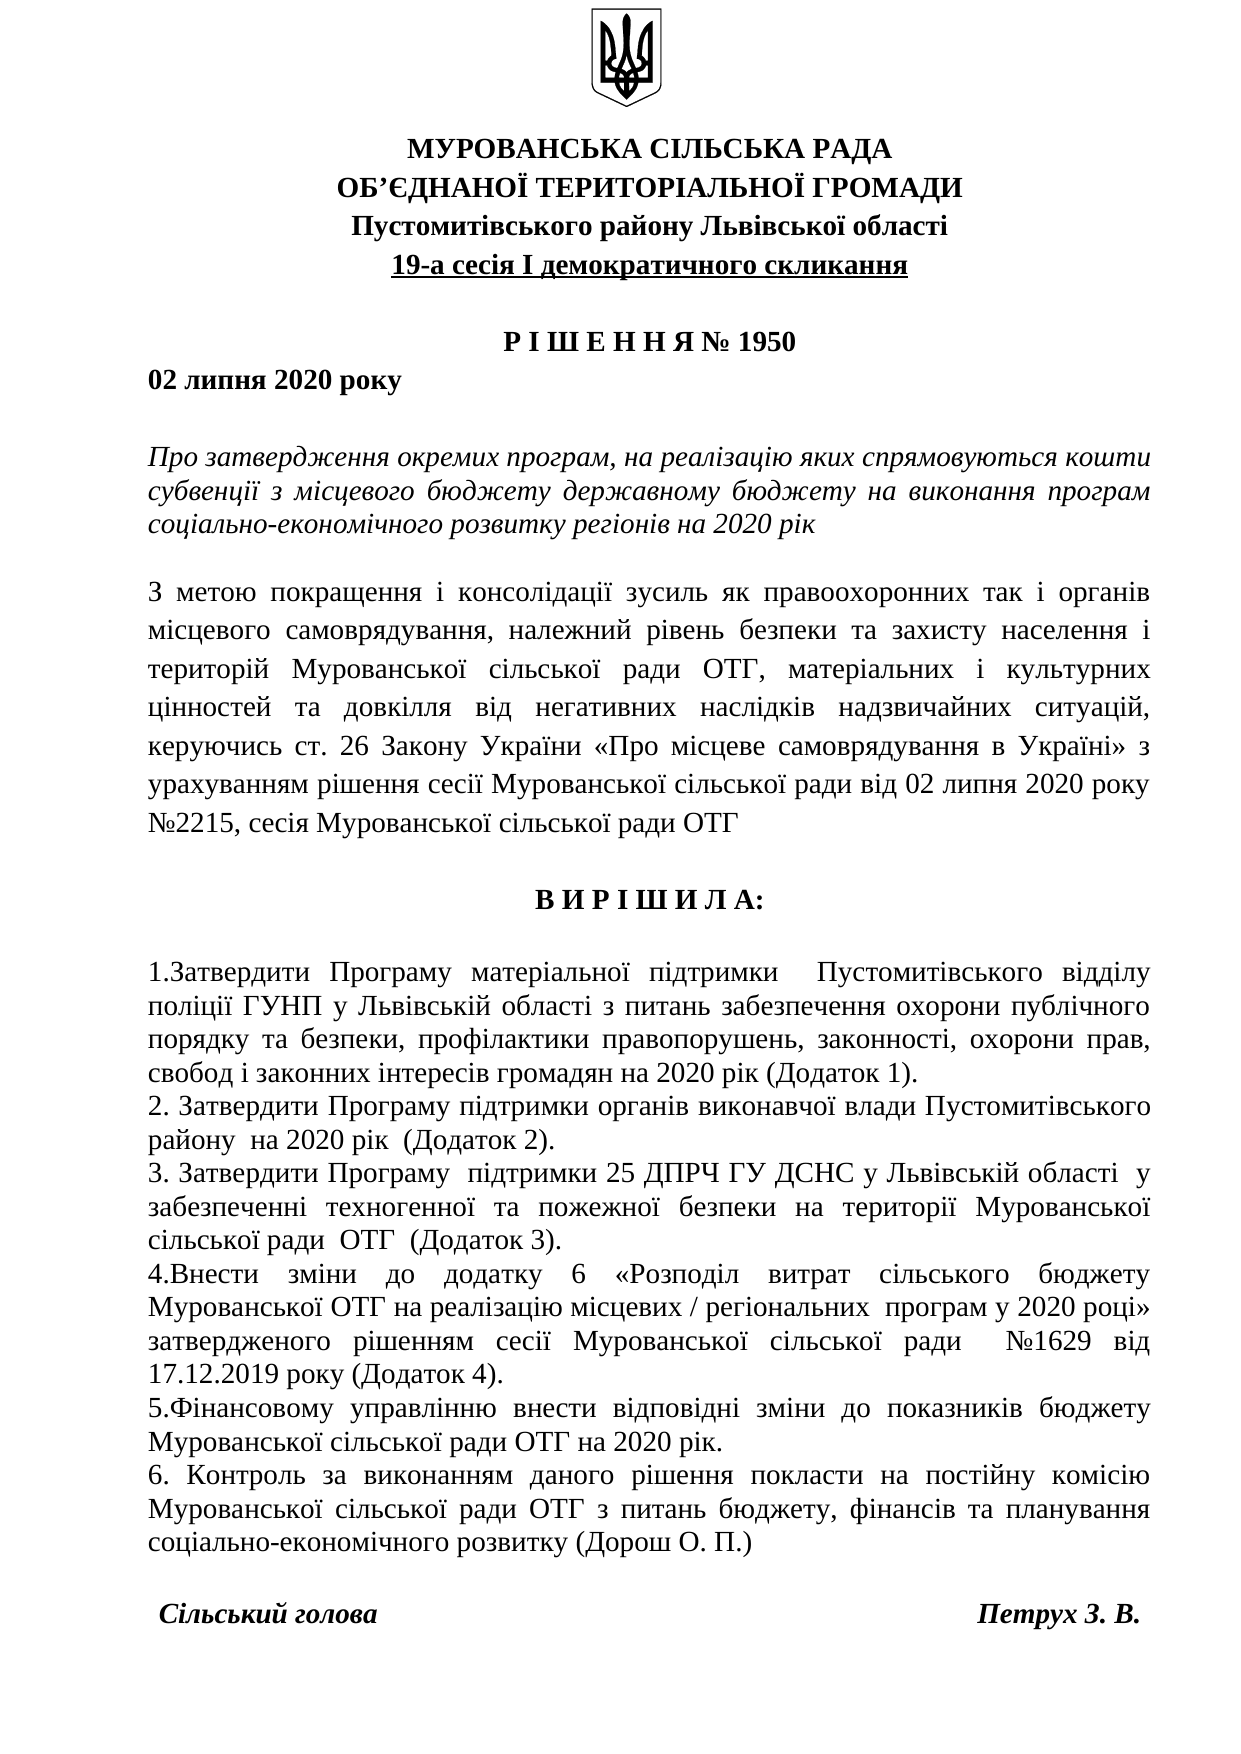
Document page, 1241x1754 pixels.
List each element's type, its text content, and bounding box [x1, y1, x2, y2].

text Сільський голова Петрух З. В. [148, 1596, 1152, 1630]
text ОБ’ЄДНАНОЇ ТЕРИТОРІАЛЬНОЇ ГРОМАДИ [148, 170, 1152, 203]
text 6. Контроль за виконанням даного рішення покласти на постійну комісію Мурованської сільської ради ОТГ з питань бюджету, фінансів та планування соціально-економічного розвитку (Дорош О. П.) [148, 1457, 1152, 1558]
text Пустомитівського району Львівської області [148, 208, 1152, 242]
text 4.Внести зміни до додатку 6 «Розподіл витрат сільського бюджету Мурованської ОТГ на реалізацію місцевих / регіональних програм у 2020 році» затвердженого рішенням сесії Мурованської сільської ради №1629 від 17.12.2019 року (Додаток 4). [148, 1256, 1152, 1390]
text Про затвердження окремих програм, на реалізацію яких спрямовуються кошти субвенції з місцевого бюджету державному бюджету на виконання програм соціально-економічного розвитку регіонів на 2020 рік [148, 439, 1152, 540]
text 19-а сесія І демократичного скликання [148, 247, 1152, 280]
text 2. Затвердити Програму підтримки органів виконавчої влади Пустомитівського району на 2020 рік (Додаток 2). [148, 1088, 1152, 1155]
text Р І Ш Е Н Н Я № 1950 [148, 324, 1152, 357]
text В И Р І Ш И Л А: [148, 882, 1152, 916]
text 1.Затвердити Програму матеріальної підтримки Пустомитівського відділу поліції ГУНП у Львівській області з питань забезпечення охорони публічного порядку та безпеки, профілактики правопорушень, законності, охорони прав, свобод і законних інтересів громадян на 2020 рік (Додаток 1). [148, 954, 1152, 1088]
text 3. Затвердити Програму підтримки 25 ДПРЧ ГУ ДСНС у Львівській області у забезпеченні техногенної та пожежної безпеки на території Мурованської сільської ради ОТГ (Додаток 3). [148, 1155, 1152, 1256]
text З метою покращення і консолідації зусиль як правоохоронних так і органів місцевого самоврядування, належний рівень безпеки та захисту населення і територій Мурованської сільської ради ОТГ, матеріальних і культурних цінностей та довкілля від негативних наслідків надзвичайних ситуацій, керуючись ст. 26 Закону України «Про місцеве самоврядування в Україні» з урахуванням рішення сесії Мурованської сільської ради від 02 липня 2020 року №2215, сесія Мурованської сільської ради ОТГ [148, 574, 1152, 838]
text 5.Фінансовому управлінню внести відповідні зміни до показників бюджету Мурованської сільської ради ОТГ на 2020 рік. [148, 1390, 1152, 1457]
text МУРОВАНСЬКА СІЛЬСЬКА РАДА [148, 131, 1152, 165]
text 02 липня 2020 року [148, 362, 1152, 396]
